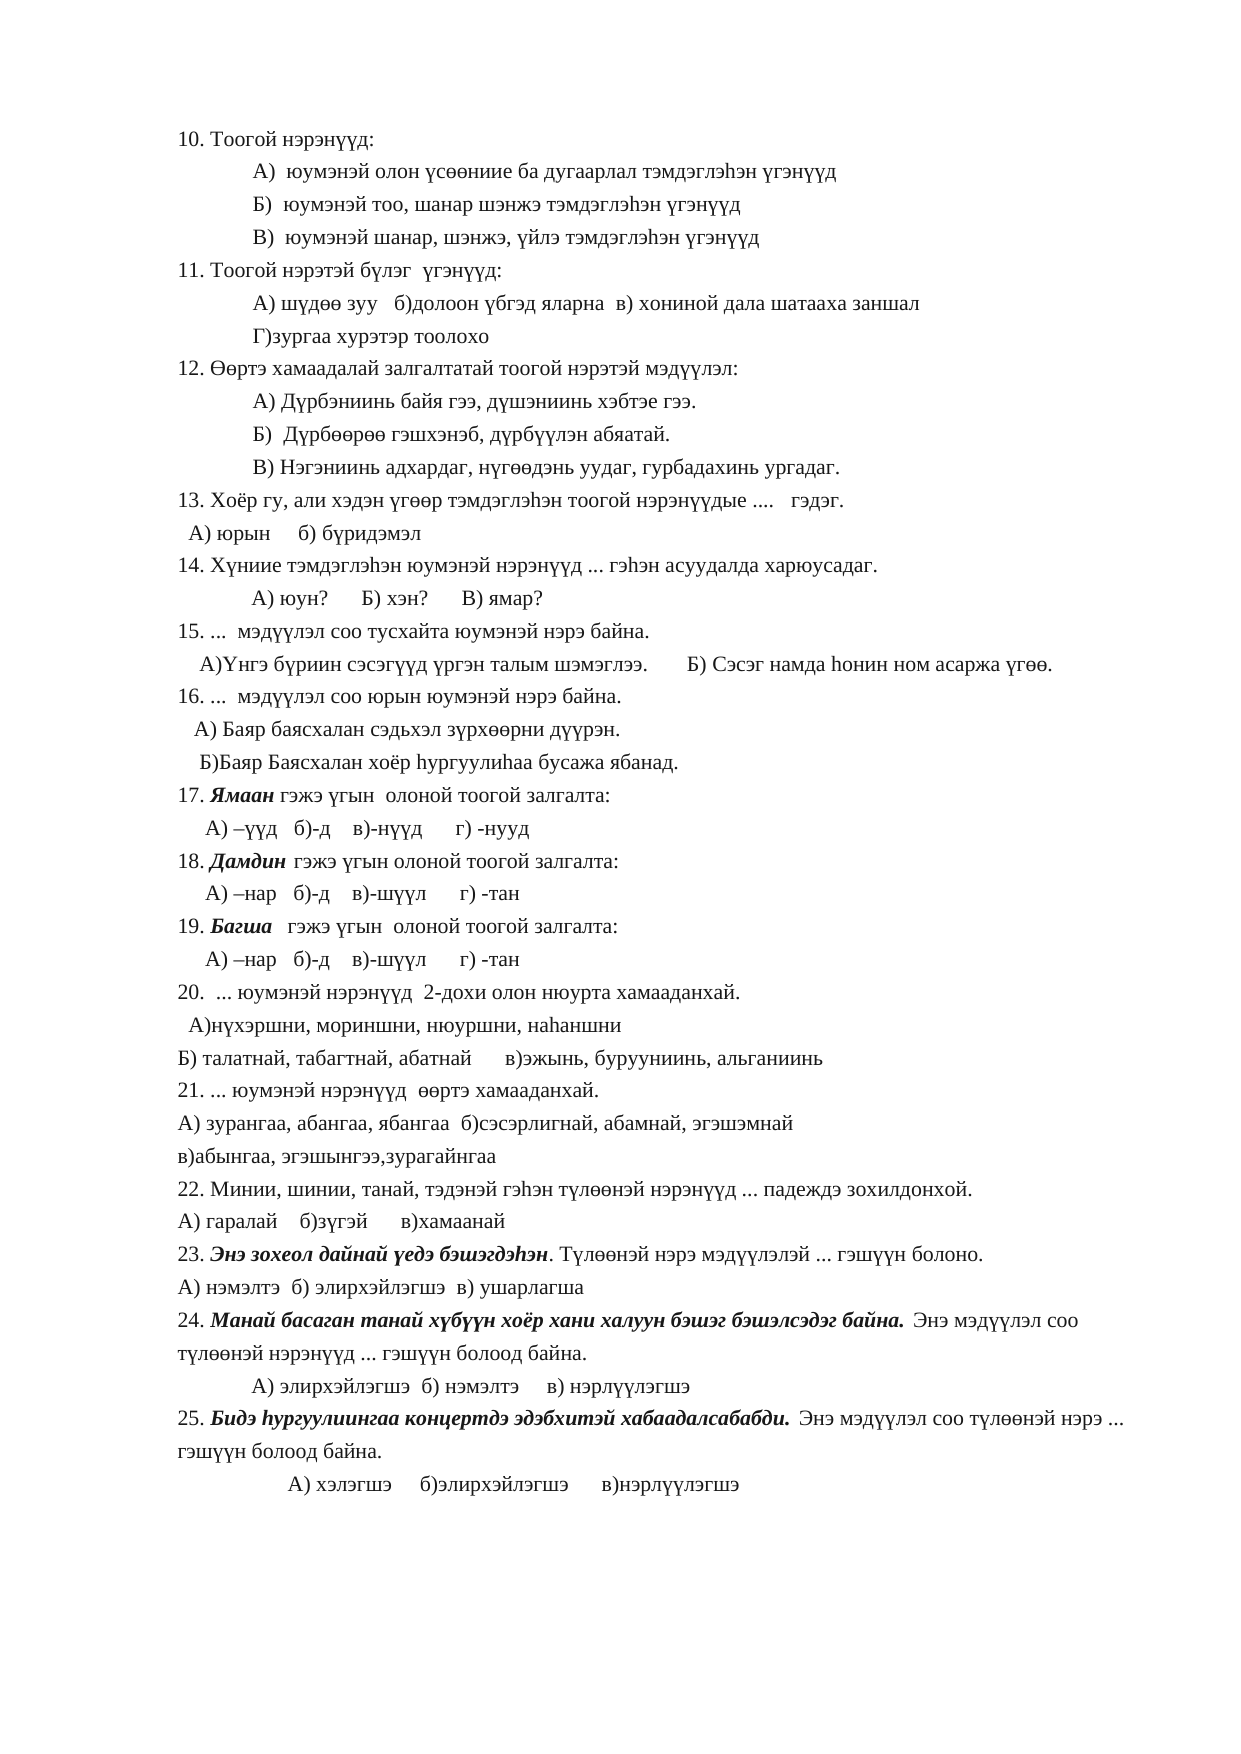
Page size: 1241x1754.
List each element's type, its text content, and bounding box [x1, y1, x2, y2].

text А) Дүрбэниинь байя гээ, дүшэниинь хэбтэе гээ. [252, 381, 1152, 413]
text 17. Ямаан гэжэ үгын олоной тоогой залгалта: [177, 774, 1152, 807]
text А) Баяр баясхалан сэдьхэл зүрхөөрни дүүрэн. [177, 709, 1152, 742]
text 15. ... мэдүүлэл соо тусхайта юумэнэй нэрэ байна. [177, 610, 1152, 643]
text 24. Манай басаган танай хүбүүн хоёр хани халуун бэшэг бэшэлсэдэг байна. Энэ мэдүүлэл соо түлөөнэй нэрэнүүд ... гэшүүн болоод байна. [177, 1299, 1152, 1365]
text 11. Тоогой нэрэтэй бүлэг үгэнүүд: [177, 249, 1152, 282]
text В) юумэнэй шанар, шэнжэ, үйлэ тэмдэглэhэн үгэнүүд [252, 217, 1152, 249]
text А) гаралай б)зүгэй в)хамаанай [177, 1201, 1152, 1234]
text А) –нар б)-д в)-шүүл г) -тан [177, 938, 1152, 971]
text Б) талатнай, табагтнай, абатнай в)эжынь, бурууниинь, альганиинь [177, 1037, 1152, 1070]
text А) зурангаа, абангаа, ябангаа б)сэсэрлигнай, абамнай, эгэшэмнай [177, 1102, 1152, 1135]
text А)Үнгэ бүриин сэсэгүүд үргэн талым шэмэглээ. Б) Сэсэг намда һонин ном асаржа үгөө. [177, 643, 1152, 676]
text 21. ... юумэнэй нэрэнүүд өөртэ хамааданхай. [177, 1070, 1152, 1102]
text 12. Өөртэ хамаадалай залгалтатай тоогой нэрэтэй мэдүүлэл: [177, 348, 1152, 381]
text 16. ... мэдүүлэл соо юрын юумэнэй нэрэ байна. [177, 676, 1152, 709]
text А) –үүд б)-д в)-нүүд г) -нууд [177, 807, 1152, 840]
text 23. Энэ зохеол дайнай үедэ бэшэгдэһэн. Түлөөнэй нэрэ мэдүүлэлэй ... гэшүүн болоно. [177, 1234, 1152, 1267]
text 22. Минии, шинии, танай, тэдэнэй гэһэн түлөөнэй нэрэнүүд ... падеждэ зохилдонхой. [177, 1168, 1152, 1201]
text А) –нар б)-д в)-шүүл г) -тан [177, 873, 1152, 906]
text Б)Баяр Баясхалан хоёр һургуулиһаа бусажа ябанад. [177, 742, 1152, 774]
text 13. Хоёр гy, али хэдэн үгөөр тэмдэглэhэн тоогой нэрэнүүдые .... гэдэг. [177, 479, 1152, 512]
text А) юумэнэй олон үcөөниие ба дугаарлал тэмдэглэhэн үгэнүүд [252, 151, 1152, 184]
text 14. Хүниие тэмдэглэһэн юумэнэй нэрэнүүд ... гэһэн асуудалда харюусадаг. [177, 545, 1152, 577]
text А) шүдөө зуу б)долоон үбгэд яларна в) хониной дала шатааха заншал [252, 282, 1152, 315]
text 25. Бидэ һургуулиингаа концертдэ эдэбхитэй хабаадалсабабди. Энэ мэдүүлэл соо түлөөнэй нэрэ ... гэшүүн болоод байна. [177, 1398, 1152, 1463]
text Б) юумэнэй тоо, шанар шэнжэ тэмдэглэhэн үгэнүүд [252, 184, 1152, 217]
text 18. Дамдин гэжэ үгын олоной тоогой залгалта: [177, 840, 1152, 873]
text А) юун? Б) хэн? В) ямар? [177, 577, 1152, 610]
text А) юрын б) бүридэмэл [177, 512, 1152, 545]
text В) Нэгэниинь адхардаг, нүгөөдэнь уудаг, гурбадахинь ургадаг. [252, 446, 1152, 479]
text А) нэмэлтэ б) элирхэйлэгшэ в) ушарлагша [177, 1267, 1152, 1299]
text А)нүхэршни, мориншни, нюуршни, наһаншни [177, 1004, 1152, 1037]
text 19. Багша гэжэ үгын олоной тоогой залгалта: [177, 906, 1152, 938]
text 10. Тоогой нэрэнүүд: [177, 118, 1152, 151]
text Б) Дүрбөөрөө гэшхэнэб, дүрбүүлэн абяатай. [252, 413, 1152, 446]
text А) элирхэйлэгшэ б) нэмэлтэ в) нэрлүүлэгшэ [177, 1365, 1152, 1398]
text в)абынгаа, эгэшынгээ,зурагайнгаа [177, 1135, 1152, 1168]
text 20. ... юумэнэй нэрэнүүд 2-дохи олон нюурта хамааданхай. [177, 971, 1152, 1004]
text Г)зургаа хyрэтэр тоолохо [252, 315, 1152, 348]
text А) хэлэгшэ б)элирхэйлэгшэ в)нэрлүүлэгшэ [177, 1463, 1152, 1496]
